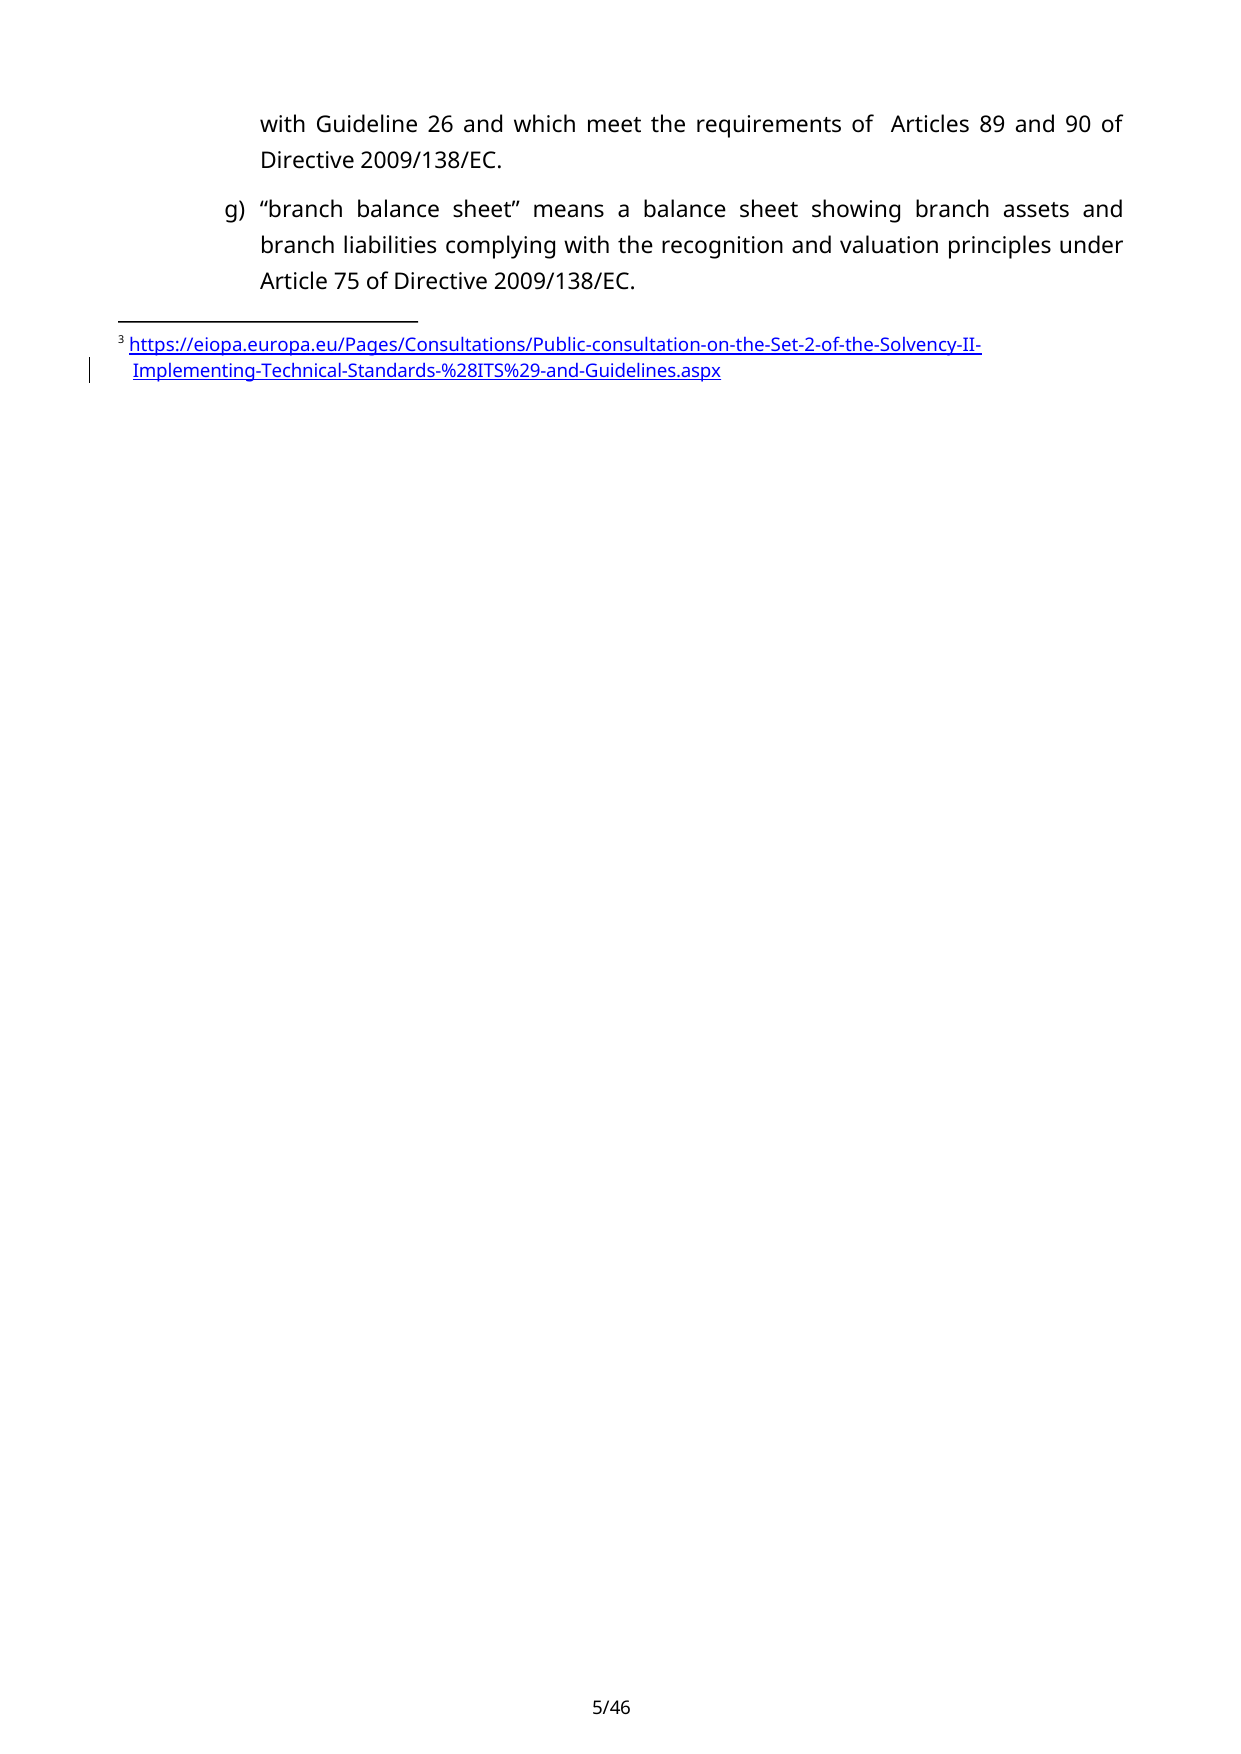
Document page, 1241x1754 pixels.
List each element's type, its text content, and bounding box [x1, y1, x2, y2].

list “branch balance sheet” means a balance sheet showing branch assets and branch liabilities complying with the recognition and valuation principles under Article 75 of Directive 2009/138/EC. [224, 193, 1123, 296]
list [224, 108, 1123, 176]
text 3 https://eiopa.europa.eu/Pages/Consultations/Public-consultation-on-the-Set-2-of-the-Solvency-II- Implementing-Technical-Standards-%28ITS%29-and-Guidelines.aspx [118, 332, 1068, 383]
